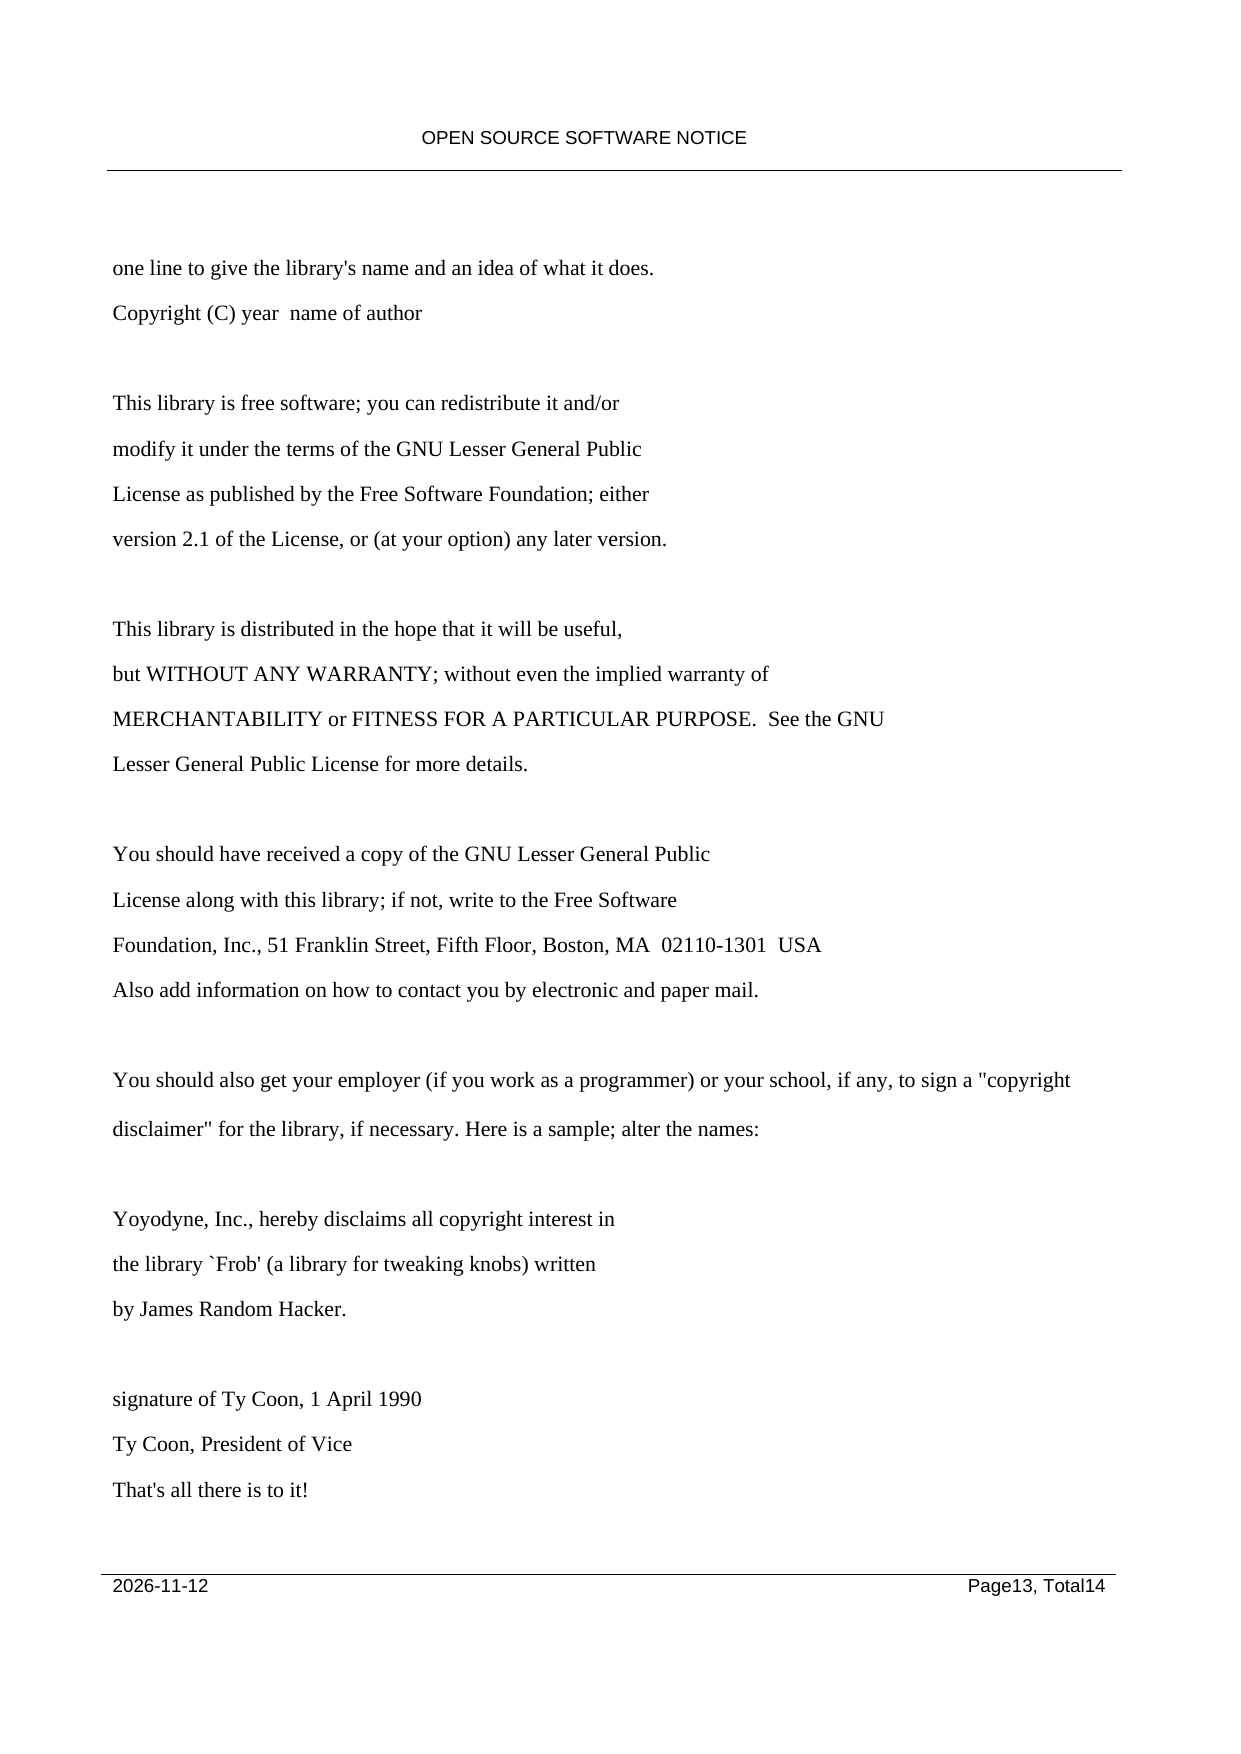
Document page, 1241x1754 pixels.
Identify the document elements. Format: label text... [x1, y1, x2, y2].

text That's all there is to it! [112, 1473, 1128, 1505]
text You should have received a copy of the GNU Lesser General Public [112, 838, 1128, 870]
text MERCHANTABILITY or FITNESS FOR A PARTICULAR PURPOSE. See the GNU [112, 702, 1128, 735]
text License as published by the Free Software Foundation; either [112, 477, 1128, 509]
text signature of Ty Coon, 1 April 1990 [112, 1383, 1128, 1415]
text version 2.1 of the License, or (at your option) any later version. [112, 522, 1128, 554]
text Ty Coon, President of Vice [112, 1428, 1128, 1460]
text but WITHOUT ANY WARRANTY; without even the implied warranty of [112, 657, 1128, 690]
text one line to give the library's name and an idea of what it does. [112, 251, 1128, 284]
text Also add information on how to contact you by electronic and paper mail. [112, 973, 1128, 1006]
text Copyright (C) year name of author [112, 297, 1128, 329]
text This library is free software; you can redistribute it and/or [112, 387, 1128, 419]
text modify it under the terms of the GNU Lesser General Public [112, 432, 1128, 464]
text You should also get your employer (if you work as a programmer) or your school, if any, to sign a "copyright disclaimer" for the library, if necessary. Here is a sample; alter the names: [112, 1063, 1128, 1144]
text the library `Frob' (a library for tweaking knobs) written [112, 1247, 1128, 1280]
text Foundation, Inc., 51 Franklin Street, Fifth Floor, Boston, MA 02110-1301 USA [112, 928, 1128, 961]
text This library is distributed in the hope that it will be useful, [112, 612, 1128, 645]
text Yoyodyne, Inc., hereby disclaims all copyright interest in [112, 1202, 1128, 1235]
text by James Random Hacker. [112, 1292, 1128, 1325]
text Lesser General Public License for more details. [112, 748, 1128, 780]
text License along with this library; if not, write to the Free Software [112, 883, 1128, 915]
